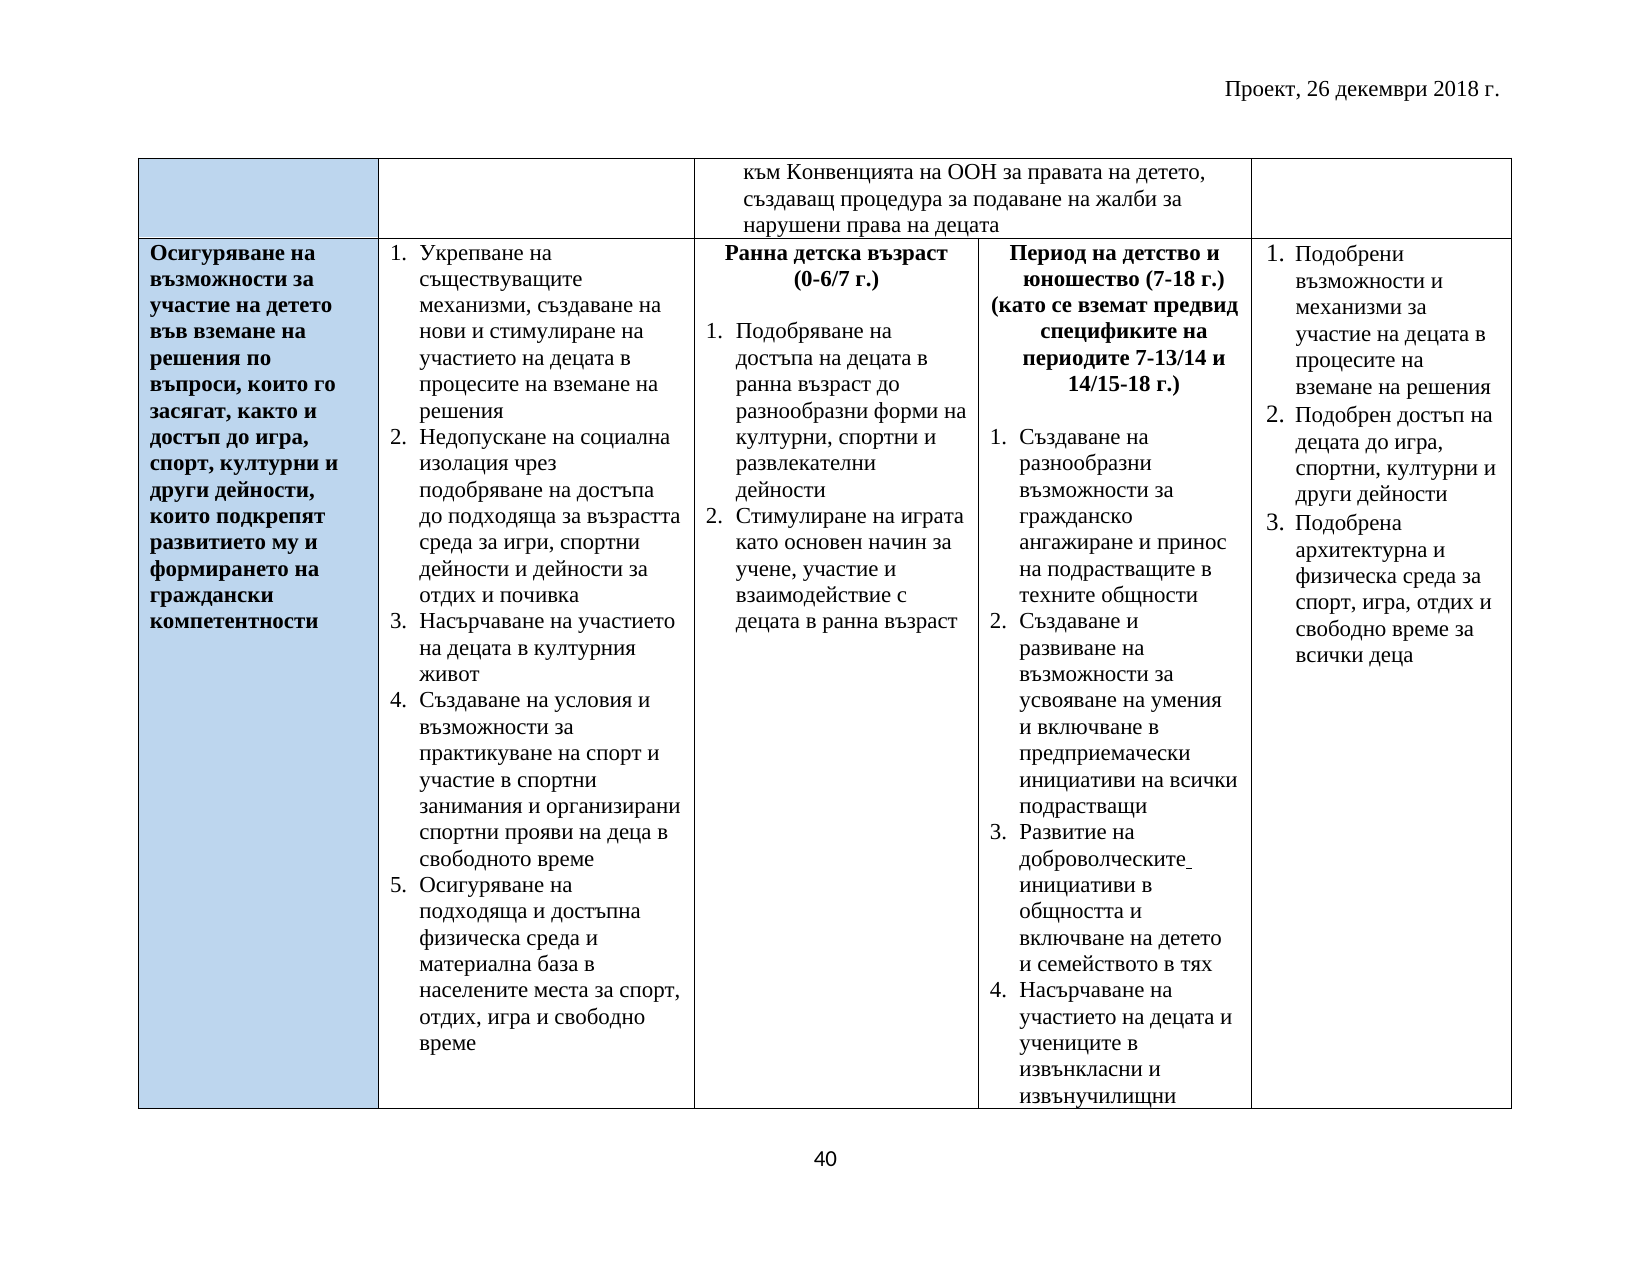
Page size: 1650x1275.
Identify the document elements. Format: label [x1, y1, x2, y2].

table_cell [139, 239, 378, 1108]
table_cell [1252, 239, 1511, 1108]
table_cell [695, 159, 1251, 237]
table_cell [1252, 159, 1511, 237]
table_cell [379, 239, 694, 1108]
table_cell [979, 239, 1251, 1108]
table_cell [695, 239, 978, 1108]
